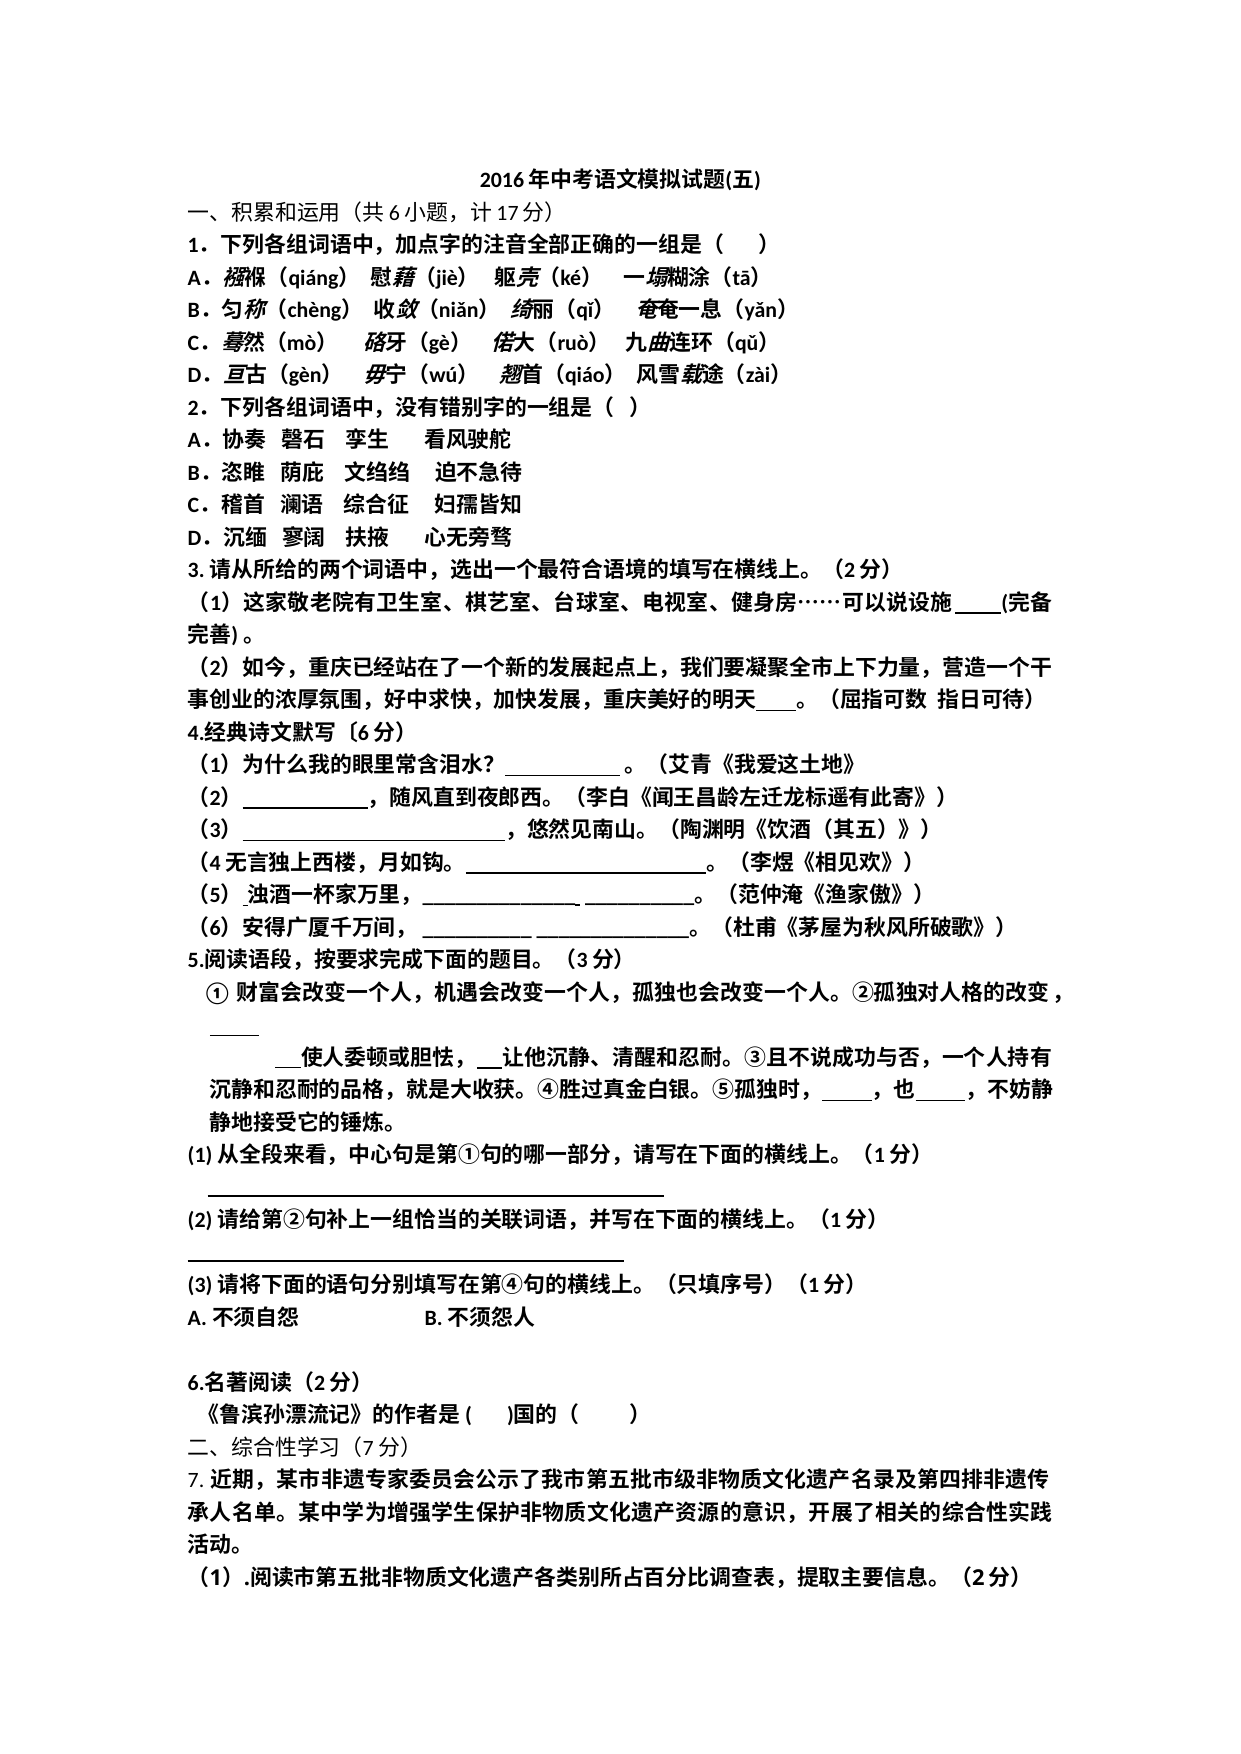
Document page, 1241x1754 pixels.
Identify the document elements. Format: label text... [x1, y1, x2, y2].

text 1．下列各组词语中，加点字的注音全部正确的一组是（ ） [187, 227, 1053, 259]
text C．蓦然（mò） 硌牙（gè） 偌大（ruò） 九曲连环（qǔ） [187, 324, 1053, 357]
text A．协奏 磬石 孪生 看风驶舵 [187, 422, 1053, 454]
text 4.经典诗文默写〔6分） [187, 714, 1053, 747]
text (2) 请给第②句补上一组恰当的关联词语，并写在下面的横线上。（1分） [187, 1202, 1053, 1234]
text B．恣睢 荫庇 文绉绉 迫不急待 [187, 454, 1053, 487]
text (3) 请将下面的语句分别填写在第④句的横线上。（只填序号）（1分） [187, 1267, 1053, 1299]
text 7. 近期，某市非遗专家委员会公示了我市第五批市级非物质文化遗产名录及第四排非遗传承人名单。某中学为增强学生保护非物质文化遗产资源的意识，开展了相关的综合性实践活动。 [187, 1462, 1053, 1559]
text 3. 请从所给的两个词语中，选出一个最符合语境的填写在横线上。（2分） [187, 552, 1053, 584]
text （5） 浊酒一杯家万里，______________ __________。（范仲淹《渔家傲》） [187, 877, 1053, 909]
text (1) 从全段来看，中心句是第①句的哪一部分，请写在下面的横线上。（1分） [187, 1137, 1053, 1169]
text 5.阅读语段，按要求完成下面的题目。（3分） [187, 942, 1053, 974]
text ①财富会改变一个人，机遇会改变一个人，孤独也会改变一个人。②孤独对人格的改变， [187, 974, 1053, 1039]
text （1）为什么我的眼里常含泪水？ 。（艾青《我爱这土地》 [187, 747, 1053, 779]
text A. 不须自怨 B. 不须怨人 [187, 1299, 1053, 1332]
text A．襁褓（qiáng） 慰藉（jiè） 躯壳（ké） 一塌糊涂（tā） [187, 259, 1053, 292]
text 6.名著阅读（2分） [187, 1364, 1053, 1397]
text B．匀称（chèng） 收敛（niǎn） 绮丽（qǐ） 奄奄一息（yǎn） [187, 292, 1053, 324]
text （2）如今，重庆已经站在了一个新的发展起点上，我们要凝聚全市上下力量，营造一个干事创业的浓厚氛围，好中求快，加快发展，重庆美好的明天 。（屈指可数 指日可待） [187, 649, 1053, 714]
text 《鲁滨孙漂流记》的作者是 ( )国的（ ） [187, 1397, 1053, 1429]
text （1）.阅读市第五批非物质文化遗产各类别所占百分比调查表，提取主要信息。（2分） [187, 1559, 1053, 1592]
text （2） ，随风直到夜郎西。（李白《闻王昌龄左迁龙标遥有此寄》） [187, 779, 1053, 812]
text D．亘古（gèn） 毋宁（wú） 翘首（qiáo） 风雪载途（zài） [187, 357, 1053, 389]
text （1）这家敬老院有卫生室、棋艺室、台球室、电视室、健身房……可以说设施 (完备 完善) 。 [187, 584, 1053, 649]
text 2．下列各组词语中，没有错别字的一组是（ ） [187, 389, 1053, 422]
text （6）安得广厦千万间， __________ ______________。（杜甫《茅屋为秋风所破歌》） [187, 909, 1053, 942]
text D．沉缅 寥阔 扶掖 心无旁骛 [187, 519, 1053, 552]
text 二、综合性学习（7分） [187, 1429, 1053, 1462]
text （3） ，悠然见南山。（陶渊明《饮酒（其五）》） （4无言独上西楼，月如钩。 。（李煜《相见欢》） [187, 812, 1053, 877]
text 使人委顿或胆怯， 让他沉静、清醒和忍耐。③且不说成功与否，一个人持有沉静和忍耐的品格，就是大收获。④胜过真金白银。⑤孤独时， ，也 ，不妨静静地接受它的锤炼。 [209, 1039, 1053, 1137]
text 2016年中考语文模拟试题(五) [187, 162, 1053, 194]
text C．稽首 澜语 综合征 妇孺皆知 [187, 487, 1053, 519]
text 一、积累和运用（共6小题，计17分） [187, 194, 1053, 227]
